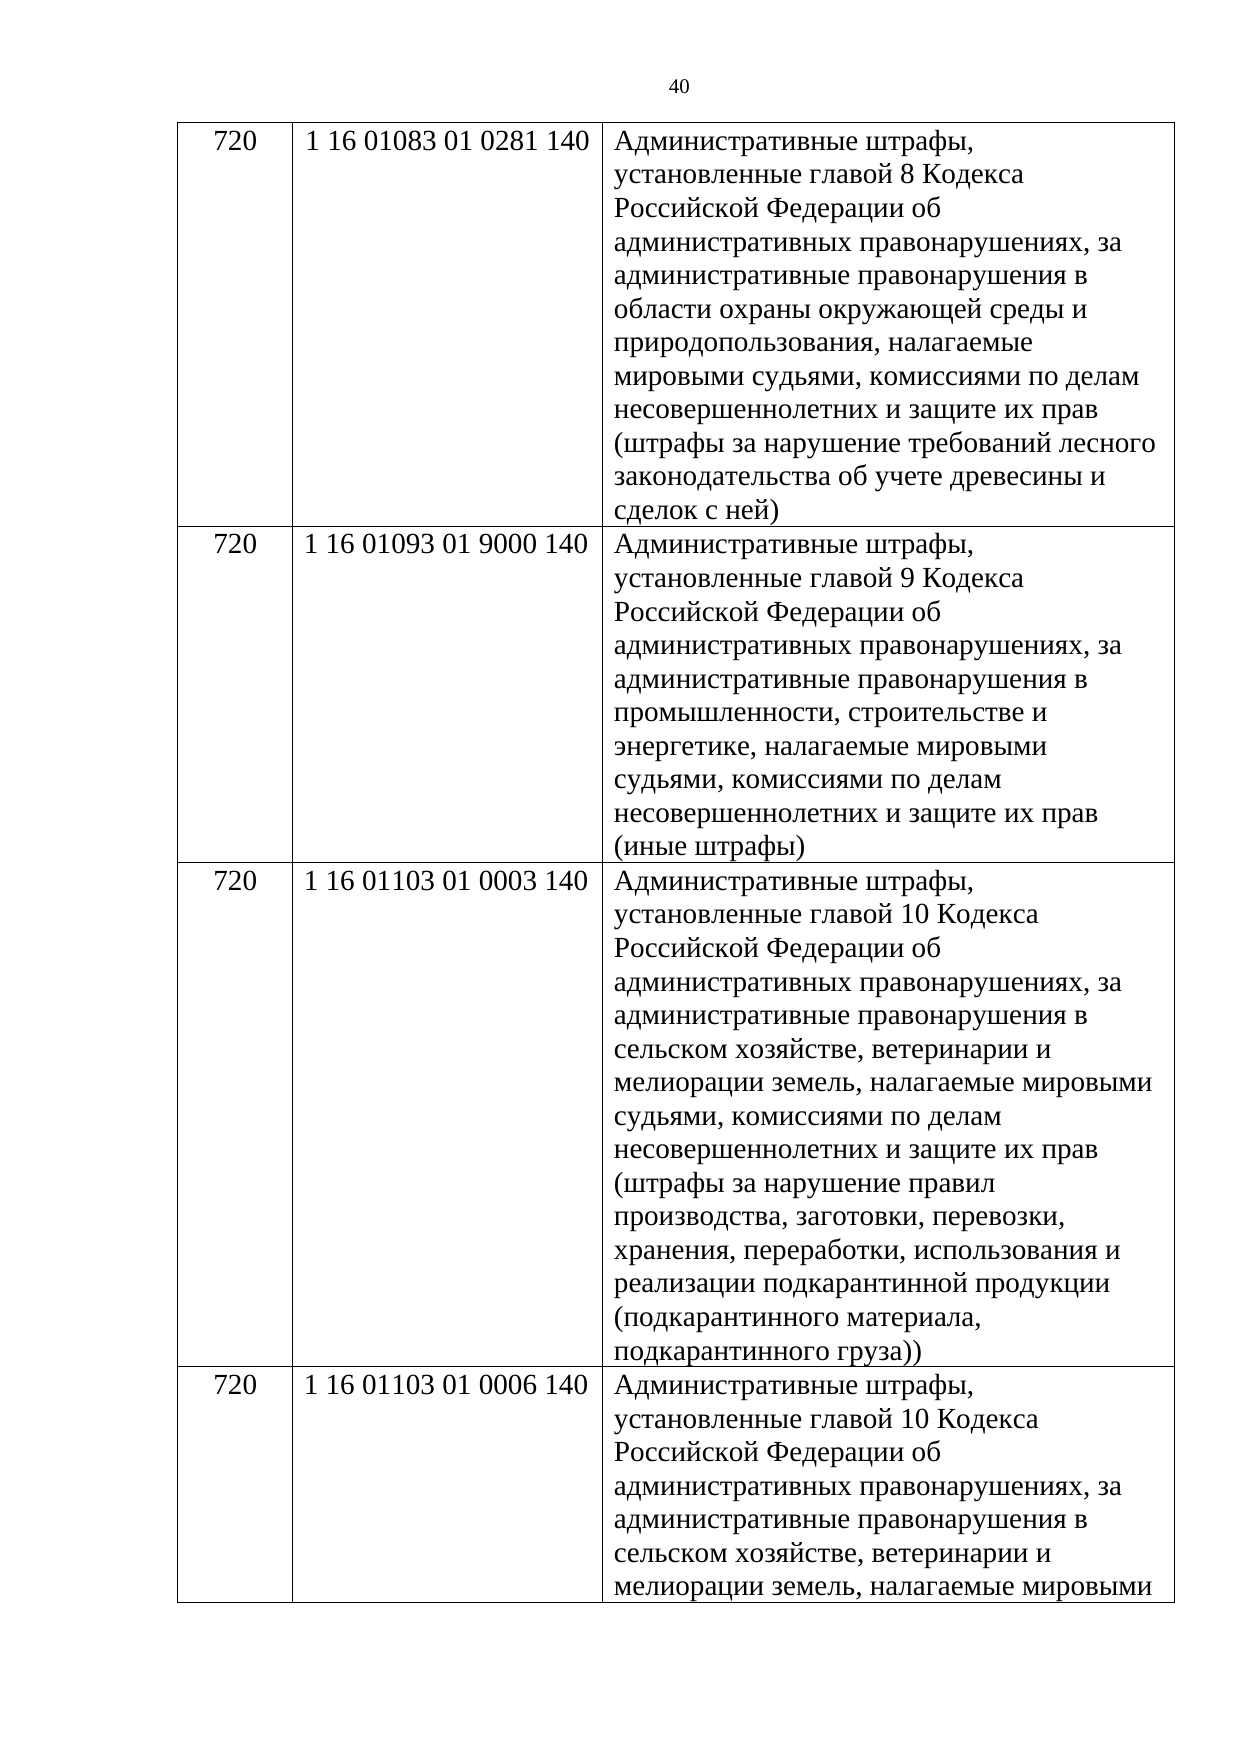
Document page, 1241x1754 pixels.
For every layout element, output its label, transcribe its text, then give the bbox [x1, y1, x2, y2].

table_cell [293, 1367, 602, 1602]
table_cell Административные штрафы, установленные главой 10 Кодекса Российской Федерации об административных правонарушениях, за административные правонарушения в сельском хозяйстве, ветеринарии и мелиорации земель, налагаемые мировыми судьями, комиссиями по делам несовершеннолетних и защите их прав (штрафы за нарушение правил производства, заготовки, перевозки, хранения, переработки, использования и реализации подкарантинной продукции (подкарантинного материала, подкарантинного груза)) [603, 863, 1174, 1366]
table_cell 1 16 01093 01 9000 140 [293, 527, 602, 862]
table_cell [603, 1367, 1174, 1602]
table_cell 720 [178, 123, 292, 526]
table_cell 720 [178, 863, 292, 1366]
table_cell Административные штрафы, установленные главой 9 Кодекса Российской Федерации об административных правонарушениях, за административные правонарушения в промышленности, строительстве и энергетике, налагаемые мировыми судьями, комиссиями по делам несовершеннолетних и защите их прав (иные штрафы) [603, 527, 1174, 862]
table_cell Административные штрафы, установленные главой 8 Кодекса Российской Федерации об административных правонарушениях, за административные правонарушения в области охраны окружающей среды и природопользования, налагаемые мировыми судьями, комиссиями по делам несовершеннолетних и защите их прав (штрафы за нарушение требований лесного законодательства об учете древесины и сделок с ней) [603, 123, 1174, 526]
table_cell 1 16 01083 01 0281 140 [293, 123, 602, 526]
table_cell 1 16 01103 01 0003 140 [293, 863, 602, 1366]
table_cell 720 [178, 1367, 292, 1602]
table_cell 720 [178, 527, 292, 862]
